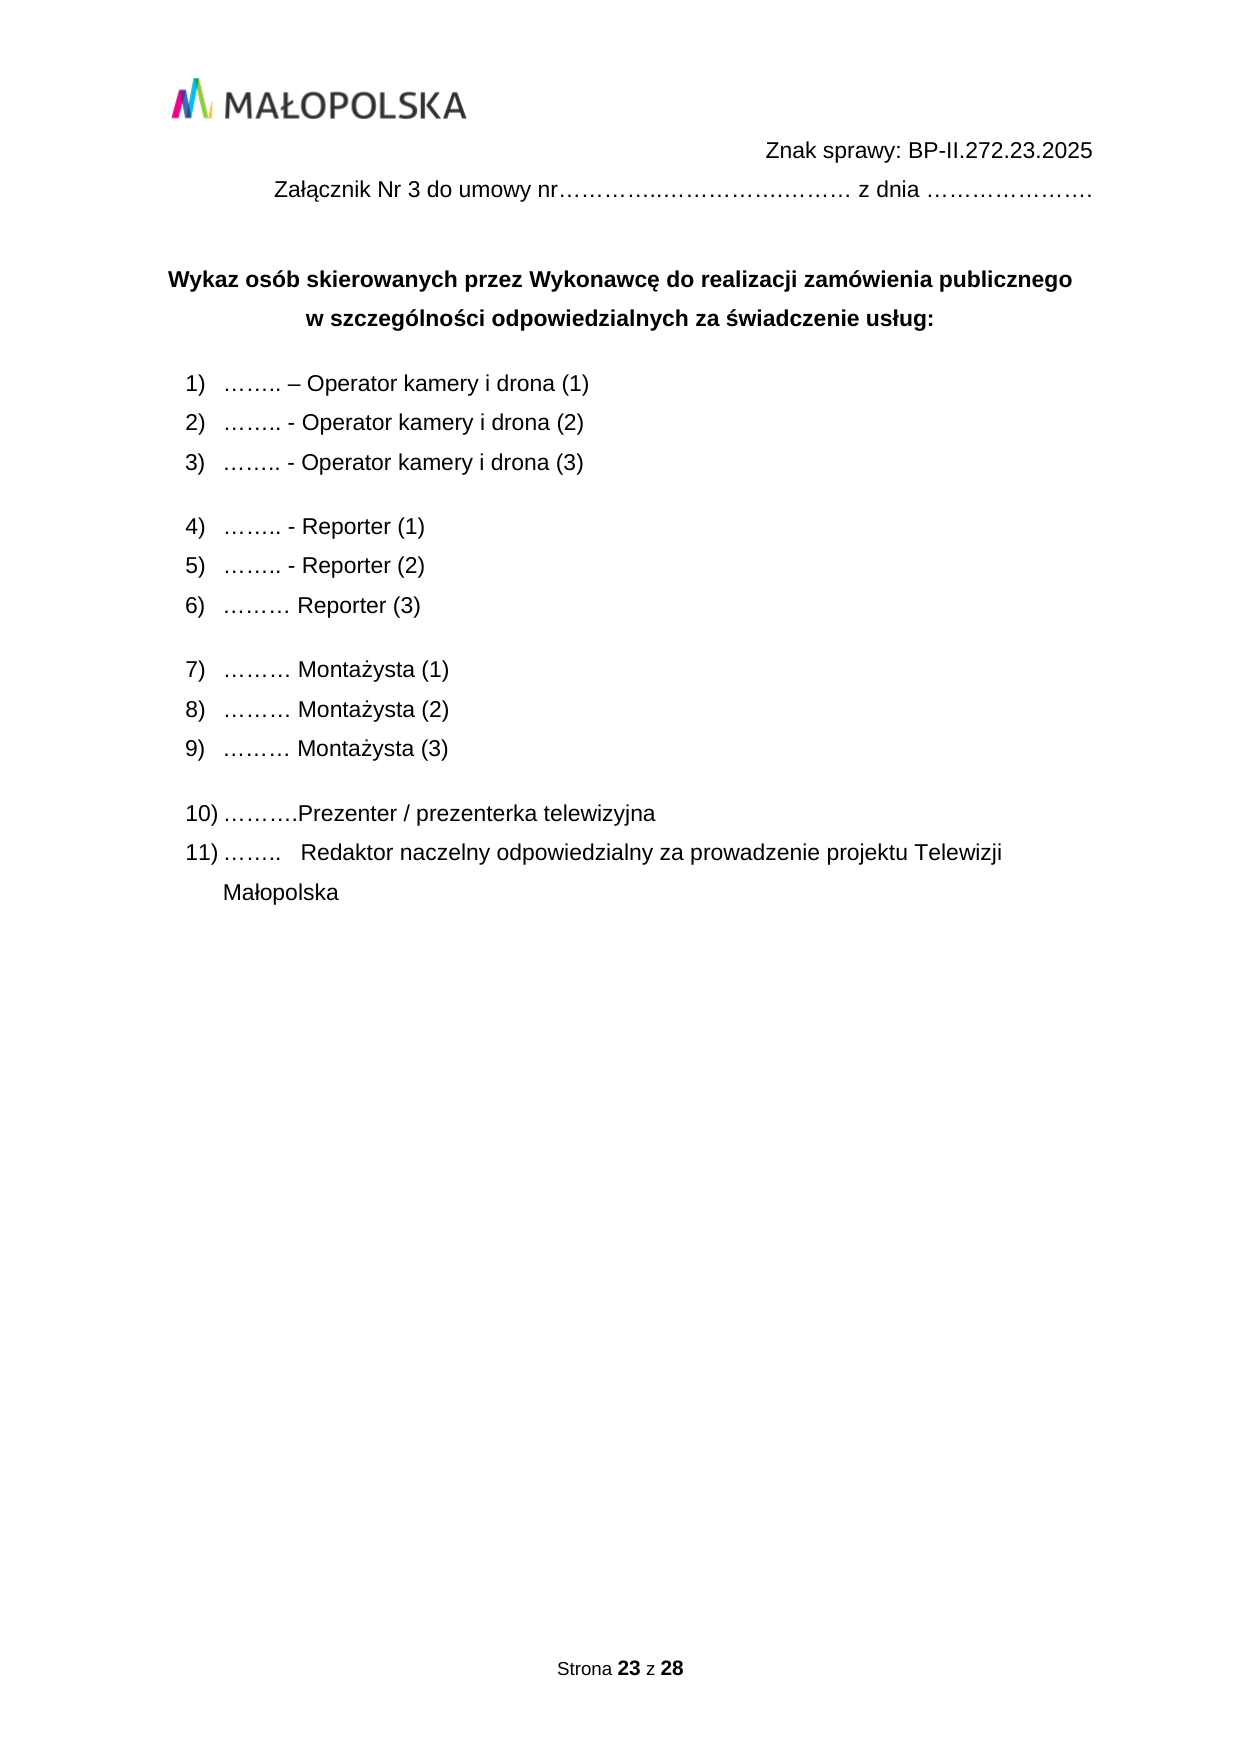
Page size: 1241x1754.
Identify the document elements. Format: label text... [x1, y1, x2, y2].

text Załącznik Nr 3 do umowy nr…………..…………….……… z dnia …………………. [148, 176, 1093, 202]
list ……… Reporter (3) [185, 592, 1078, 618]
list ……….Prezenter / prezenterka telewizyjna [185, 800, 1078, 826]
list …….. - Reporter (1) [185, 513, 1093, 539]
picture [147, 59, 491, 138]
list …….. Redaktor naczelny odpowiedzialny za prowadzenie projektu Telewizji Małopolska [185, 839, 1078, 905]
list …….. - Operator kamery i drona (2) [185, 409, 1093, 435]
text Wykaz osób skierowanych przez Wykonawcę do realizacji zamówienia publicznego w szczególności odpowiedzialnych za świadczenie usług: [148, 266, 1093, 331]
list ……… Montażysta (3) [185, 735, 1078, 762]
list …….. – Operator kamery i drona (1) [185, 369, 1093, 396]
list ……… Montażysta (1) [185, 656, 1078, 683]
list …….. - Reporter (2) [185, 552, 1093, 579]
list ……… Montażysta (2) [185, 696, 1078, 722]
list …….. - Operator kamery i drona (3) [185, 448, 1093, 475]
